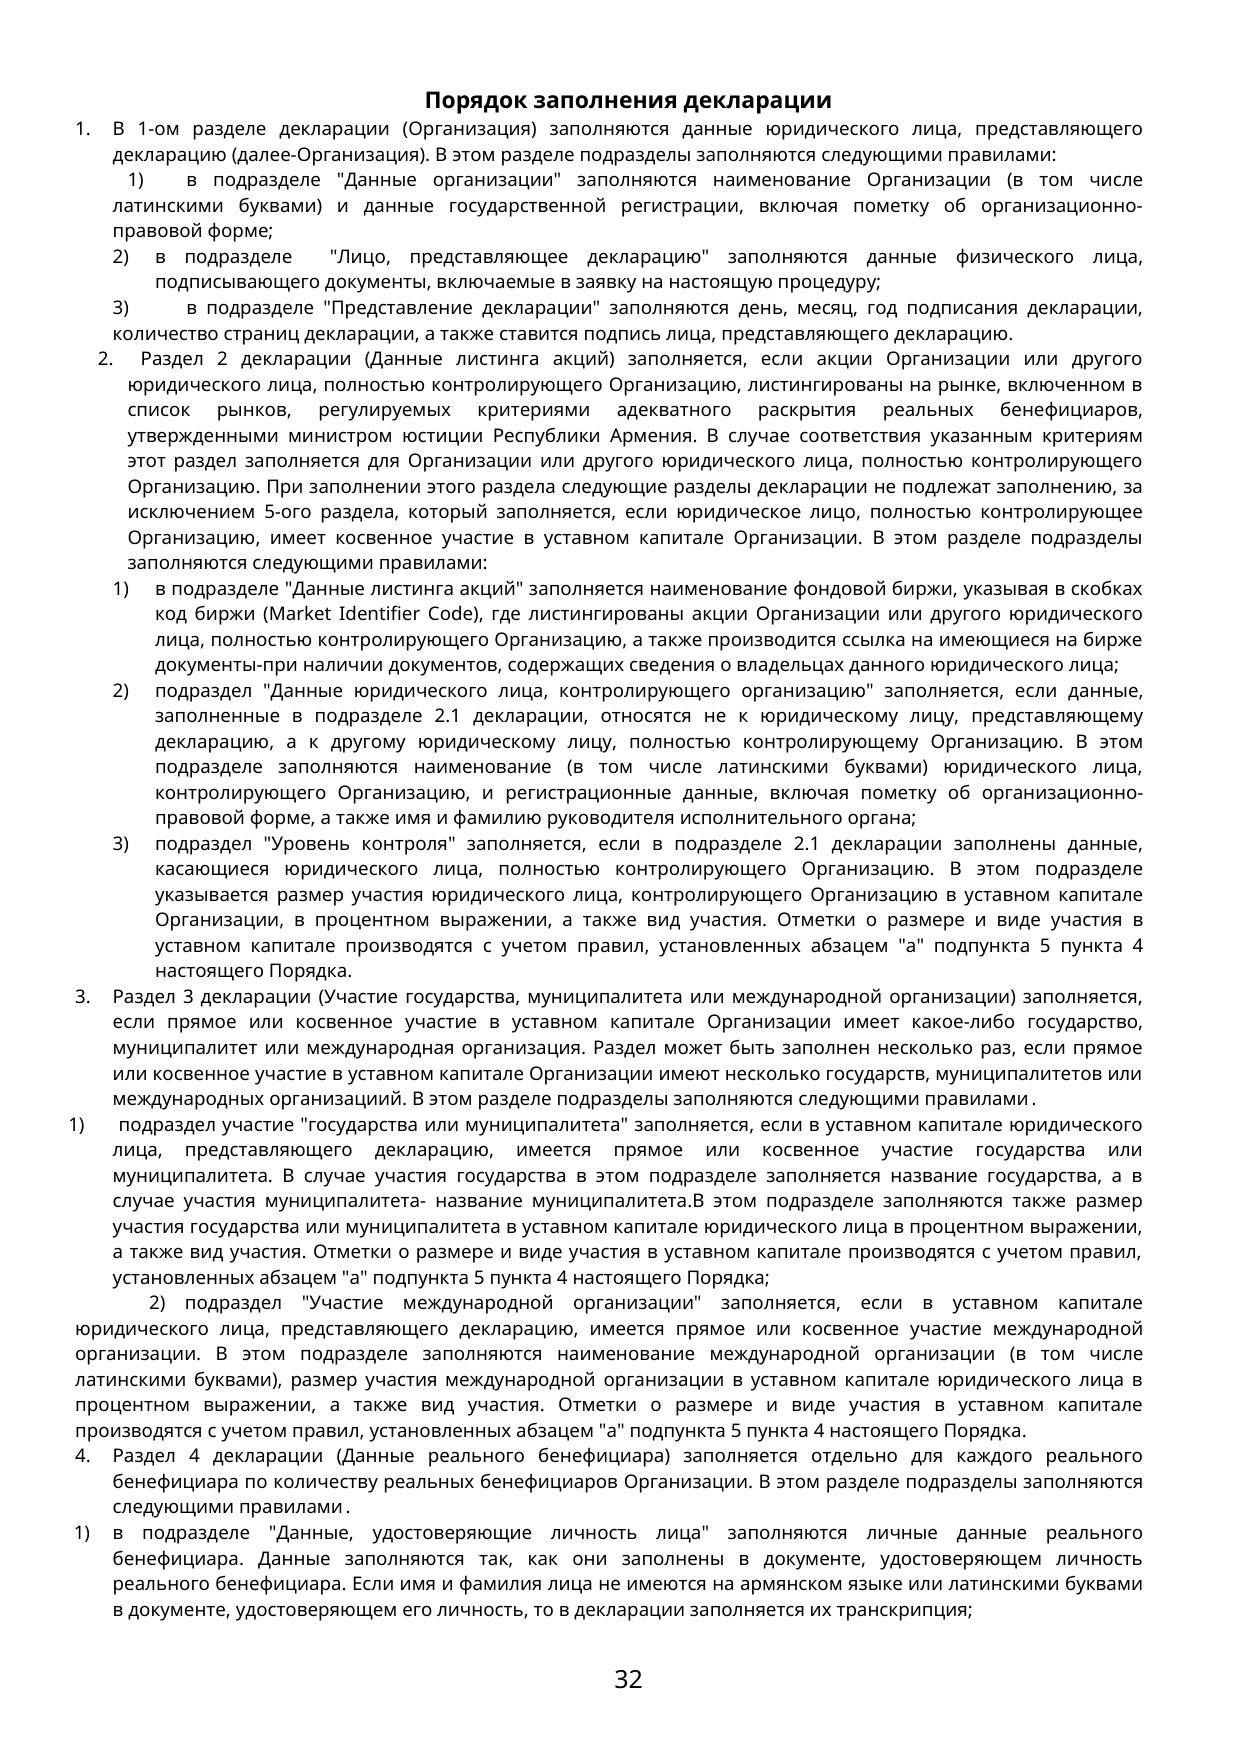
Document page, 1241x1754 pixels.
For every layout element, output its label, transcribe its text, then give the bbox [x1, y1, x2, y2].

text 2) подраздел "Участие международной организации" заполняется, если в уставном капитале юридического лица, представляющего декларацию, имеется прямое или косвенное участие международной организации. В этом подразделе заполняются наименование международной организации (в том числе латинскими буквами), размер участия международной организации в уставном капитале юридического лица в процентном выражении, а также вид участия. Отметки о размере и виде участия в уставном капитале производятся с учетом правил, установленных абзацем "а" подпункта 5 пункта 4 настоящего Порядка. [75, 1289, 1144, 1443]
list Раздел 2 декларации (Данные листинга акций) заполняется, если акции Организации или другого юридического лица, полностью контролирующего Организацию, листингированы на рынке, включенном в список рынков, регулируемых критериями адекватного раскрытия реальных бенефициаров, утвержденными министром юстиции Республики Армения. В случае соответствия указанным критериям этот раздел заполняется для Организации или другого юридического лица, полностью контролирующего Организацию. При заполнении этого раздела следующие разделы декларации не подлежат заполнению, за исключением 5-ого раздела, который заполняется, если юридическое лицо, полностью контролирующее Организацию, имеет косвенное участие в уставном капитале Организации. В этом разделе подразделы заполняются следующими правилами: [98, 345, 1144, 575]
list В 1-ом разделе декларации (Организация) заполняются данные юридического лица, представляющего декларацию (далее-Организация). В этом разделе подразделы заполняются следующими правилами: [75, 116, 1144, 167]
list подраздел "Данные юридического лица, контролирующего организацию" заполняется, если данные, заполненные в подразделе 2.1 декларации, относятся не к юридическому лицу, представляющему декларацию, а к другому юридическому лицу, полностью контролирующему Организацию. В этом подразделе заполняются наименование (в том числе латинскими буквами) юридического лица, контролирующего Организацию, и регистрационные данные, включая пометку об организационно-правовой форме, а также имя и фамилию руководителя исполнительного органа; [112, 677, 1144, 830]
list подраздел участие "государства или муниципалитета" заполняется, если в уставном капитале юридического лица, представляющего декларацию, имеется прямое или косвенное участие государства или муниципалитета. В случае участия государства в этом подразделе заполняется название государства, а в случае участия муниципалитета- название муниципалитета.В этом подразделе заполняются также размер участия государства или муниципалитета в уставном капитале юридического лица в процентном выражении, а также вид участия. Отметки о размере и виде участия в уставном капитале производятся с учетом правил, установленных абзацем "а" подпункта 5 пункта 4 настоящего Порядка; [68, 1111, 1144, 1289]
list в подразделе "Лицо, представляющее декларацию" заполняются данные физического лица, подписывающего документы, включаемые в заявку на настоящую процедуру; [112, 243, 1144, 294]
list в подразделе "Данные листинга акций" заполняется наименование фондовой биржи, указывая в скобках код биржи (Market Identifier Code), где листингированы акции Организации или другого юридического лица, полностью контролирующего Организацию, а также производится ссылка на имеющиеся на бирже документы-при наличии документов, содержащих сведения о владельцах данного юридического лица; [112, 575, 1144, 677]
text Порядок заполнения декларации [112, 84, 1144, 116]
list подраздел "Уровень контроля" заполняется, если в подразделе 2.1 декларации заполнены данные, касающиеся юридического лица, полностью контролирующего Организацию. В этом подразделе указывается размер участия юридического лица, контролирующего Организацию в уставном капитале Организации, в процентном выражении, а также вид участия. Отметки о размере и виде участия в уставном капитале производятся с учетом правил, установленных абзацем "а" подпункта 5 пункта 4 настоящего Порядка. [112, 830, 1144, 983]
list в подразделе "Представление декларации" заполняются день, месяц, год подписания декларации, количество страниц декларации, а также ставится подпись лица, представляющего декларацию. [112, 294, 1144, 345]
list в подразделе "Данные организации" заполняются наименование Организации (в том числе латинскими буквами) и данные государственной регистрации, включая пометку об организационно-правовой форме; [112, 167, 1144, 243]
list Раздел 4 декларации (Данные реального бенефициара) заполняется отдельно для каждого реального бенефициара по количеству реальных бенефициаров Организации. В этом разделе подразделы заполняются следующими правилами․ [75, 1443, 1144, 1519]
list Раздел 3 декларации (Участие государства, муниципалитета или международной организации) заполняется, если прямое или косвенное участие в уставном капитале Организации имеет какое-либо государство, муниципалитет или международная организация. Раздел может быть заполнен несколько раз, если прямое или косвенное участие в уставном капитале Организации имеют несколько государств, муниципалитетов или международных организациий. В этом разделе подразделы заполняются следующими правилами․ [75, 983, 1144, 1111]
list в подразделе "Данные, удостоверяющие личность лица" заполняются личные данные реального бенефициара. Данные заполняются так, как они заполнены в документе, удостоверяющем личность реального бенефициара. Если имя и фамилия лица не имеются на армянском языке или латинскими буквами в документе, удостоверяющем его личность, то в декларации заполняется их транскрипция; [73, 1519, 1144, 1621]
